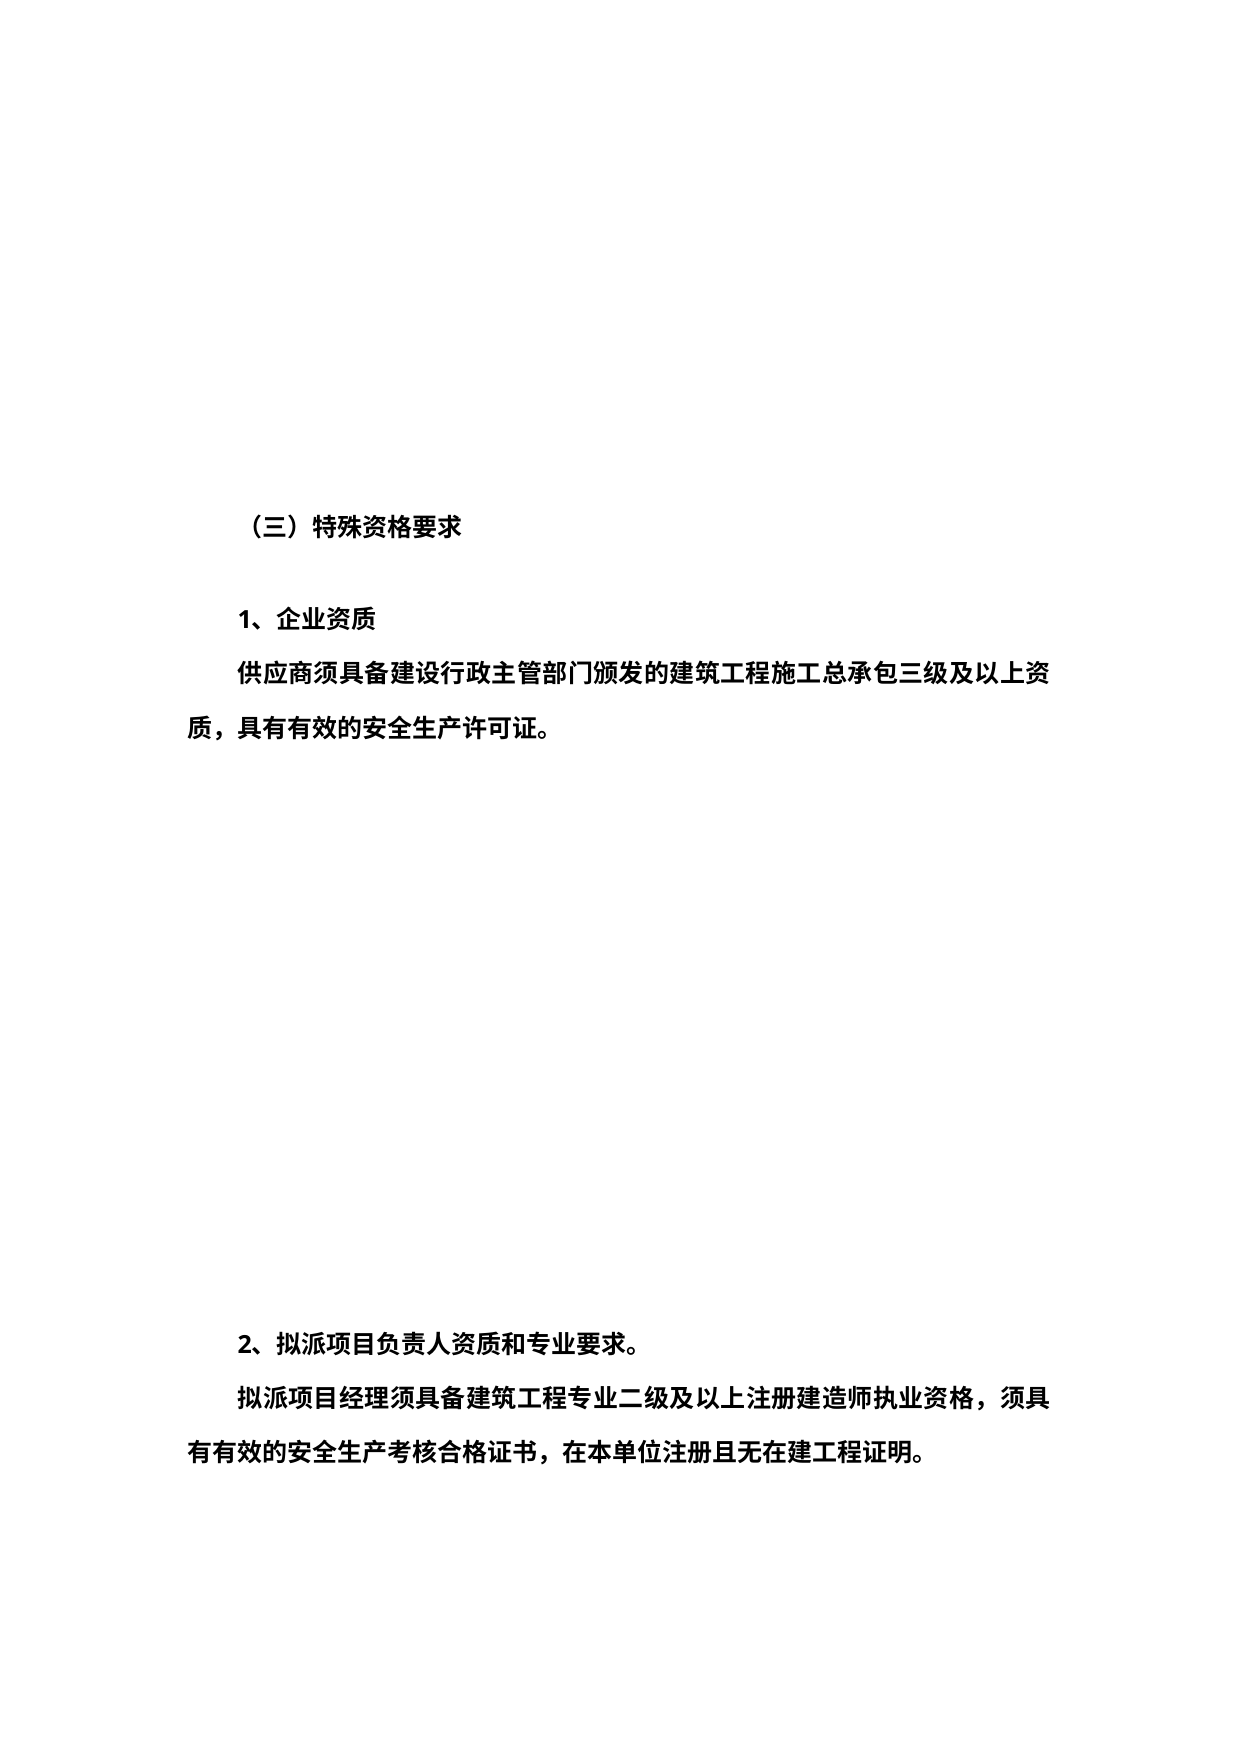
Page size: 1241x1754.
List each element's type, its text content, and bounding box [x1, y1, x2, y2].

text 2、拟派项目负责人资质和专业要求。 [187, 1324, 1053, 1360]
text 1、企业资质 [187, 599, 1053, 636]
text 供应商须具备建设行政主管部门颁发的建筑工程施工总承包三级及以上资质，具有有效的安全生产许可证。 [187, 654, 1053, 744]
text （三）特殊资格要求 [187, 507, 1053, 543]
text 拟派项目经理须具备建筑工程专业二级及以上注册建造师执业资格，须具有有效的安全生产考核合格证书，在本单位注册且无在建工程证明。 [187, 1378, 1053, 1469]
